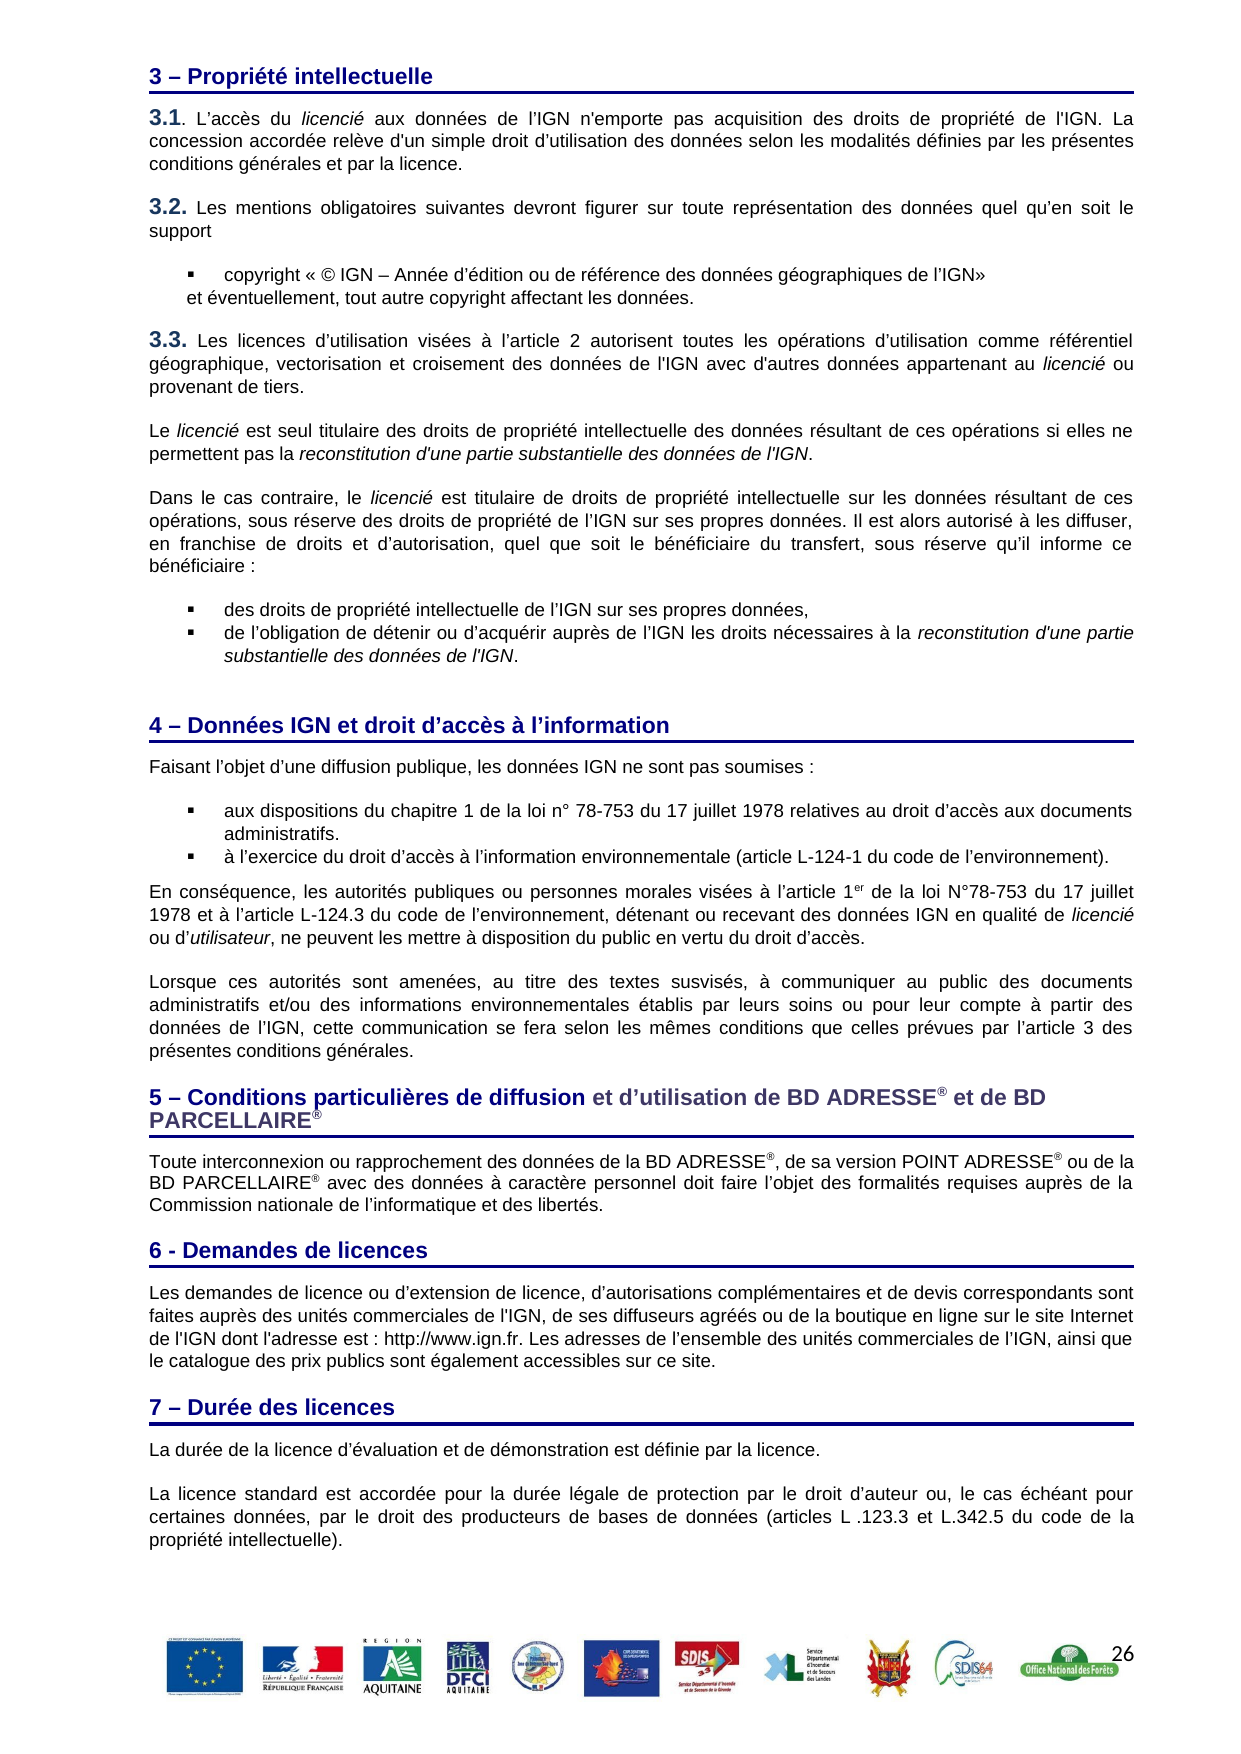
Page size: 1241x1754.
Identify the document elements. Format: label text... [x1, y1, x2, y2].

text 6 - Demandes de licences [149, 1240, 1134, 1265]
text 4 – Données IGN et droit d’accès à l’information [149, 715, 1134, 740]
text La licence standard est accordée pour la durée légale de protection par le droit d’auteur ou, le cas échéant pour certaines données, par le droit des producteurs de bases de données (articles L .123.3 et L.342.5 du code de la propriété intellectuelle). [149, 1482, 1134, 1551]
text Les demandes de licence ou d’extension de licence, d’autorisations complémentaires et de devis correspondants sont faites auprès des unités commerciales de l'IGN, de ses diffuseurs agréés ou de la boutique en ligne sur le site Internet de l'IGN dont l'adresse est : http://www.ign.fr. Les adresses de l’ensemble des unités commerciales de l’IGN, ainsi que le catalogue des prix publics sont également accessibles sur ce site. [149, 1281, 1134, 1372]
text Faisant l’objet d’une diffusion publique, les données IGN ne sont pas soumises : [149, 756, 1134, 778]
list aux dispositions du chapitre 1 de la loi n° 78-753 du 17 juillet 1978 relatives au droit d’accès aux documents administratifs. [186, 799, 1134, 845]
list copyright « © IGN – Année d’édition ou de référence des données géographiques de l’IGN» [186, 263, 1134, 286]
list des droits de propriété intellectuelle de l’IGN sur ses propres données, [186, 598, 1134, 621]
text En conséquence, les autorités publiques ou personnes morales visées à l’article 1er de la loi N°78-753 du 17 juillet 1978 et à l’article L-124.3 du code de l’environnement, détenant ou recevant des données IGN en qualité de licencié ou d’utilisateur, ne peuvent les mettre à disposition du public en vertu du droit d’accès. [149, 881, 1134, 949]
text La durée de la licence d’évaluation et de démonstration est définie par la licence. [149, 1438, 1134, 1461]
text Lorsque ces autorités sont amenées, au titre des textes susvisés, à communiquer au public des documents administratifs et/ou des informations environnementales établis par leurs soins ou pour leur compte à partir des données de l’IGN, cette communication se fera selon les mêmes conditions que celles prévues par l’article 3 des présentes conditions générales. [149, 970, 1134, 1062]
list de l’obligation de détenir ou d’acquérir auprès de l’IGN les droits nécessaires à la reconstitution d'une partie substantielle des données de l'IGN. [186, 621, 1134, 667]
text 3 – Propriété intellectuelle [149, 66, 1134, 91]
text Le licencié est seul titulaire des droits de propriété intellectuelle des données résultant de ces opérations si elles ne permettent pas la reconstitution d'une partie substantielle des données de l'IGN. [149, 419, 1134, 465]
text Dans le cas contraire, le licencié est titulaire de droits de propriété intellectuelle sur les données résultant de ces opérations, sous réserve des droits de propriété de l’IGN sur ses propres données. Il est alors autorisé à les diffuser, en franchise de droits et d’autorisation, quel que soit le bénéficiaire du transfert, sous réserve qu’il informe ce bénéficiaire : [149, 486, 1134, 577]
text 7 – Durée des licences [149, 1397, 1134, 1422]
text 3.1. L’accès du licencié aux données de l’IGN n'emporte pas acquisition des droits de propriété de l'IGN. La concession accordée relève d'un simple droit d’utilisation des données selon les modalités définies par les présentes conditions générales et par la licence. [149, 107, 1134, 175]
list à l’exercice du droit d’accès à l’information environnementale (article L-124-1 du code de l’environnement). [186, 845, 1134, 868]
picture [153, 1634, 1129, 1702]
text 3.3. Les licences d’utilisation visées à l’article 2 autorisent toutes les opérations d’utilisation comme référentiel géographique, vectorisation et croisement des données de l'IGN avec d'autres données appartenant au licencié ou provenant de tiers. [149, 329, 1134, 398]
text Toute interconnexion ou rapprochement des données de la BD ADRESSE®, de sa version POINT ADRESSE® ou de la BD PARCELLAIRE® avec des données à caractère personnel doit faire l’objet des formalités requises auprès de la Commission nationale de l’informatique et des libertés. [149, 1150, 1134, 1215]
text 5 – Conditions particulières de diffusion et d’utilisation de BD ADRESSE® et de BD PARCELLAIRE® [149, 1087, 1134, 1135]
text et éventuellement, tout autre copyright affectant les données. [186, 286, 1134, 309]
text 3.2. Les mentions obligatoires suivantes devront figurer sur toute représentation des données quel qu’en soit le support [149, 196, 1134, 242]
